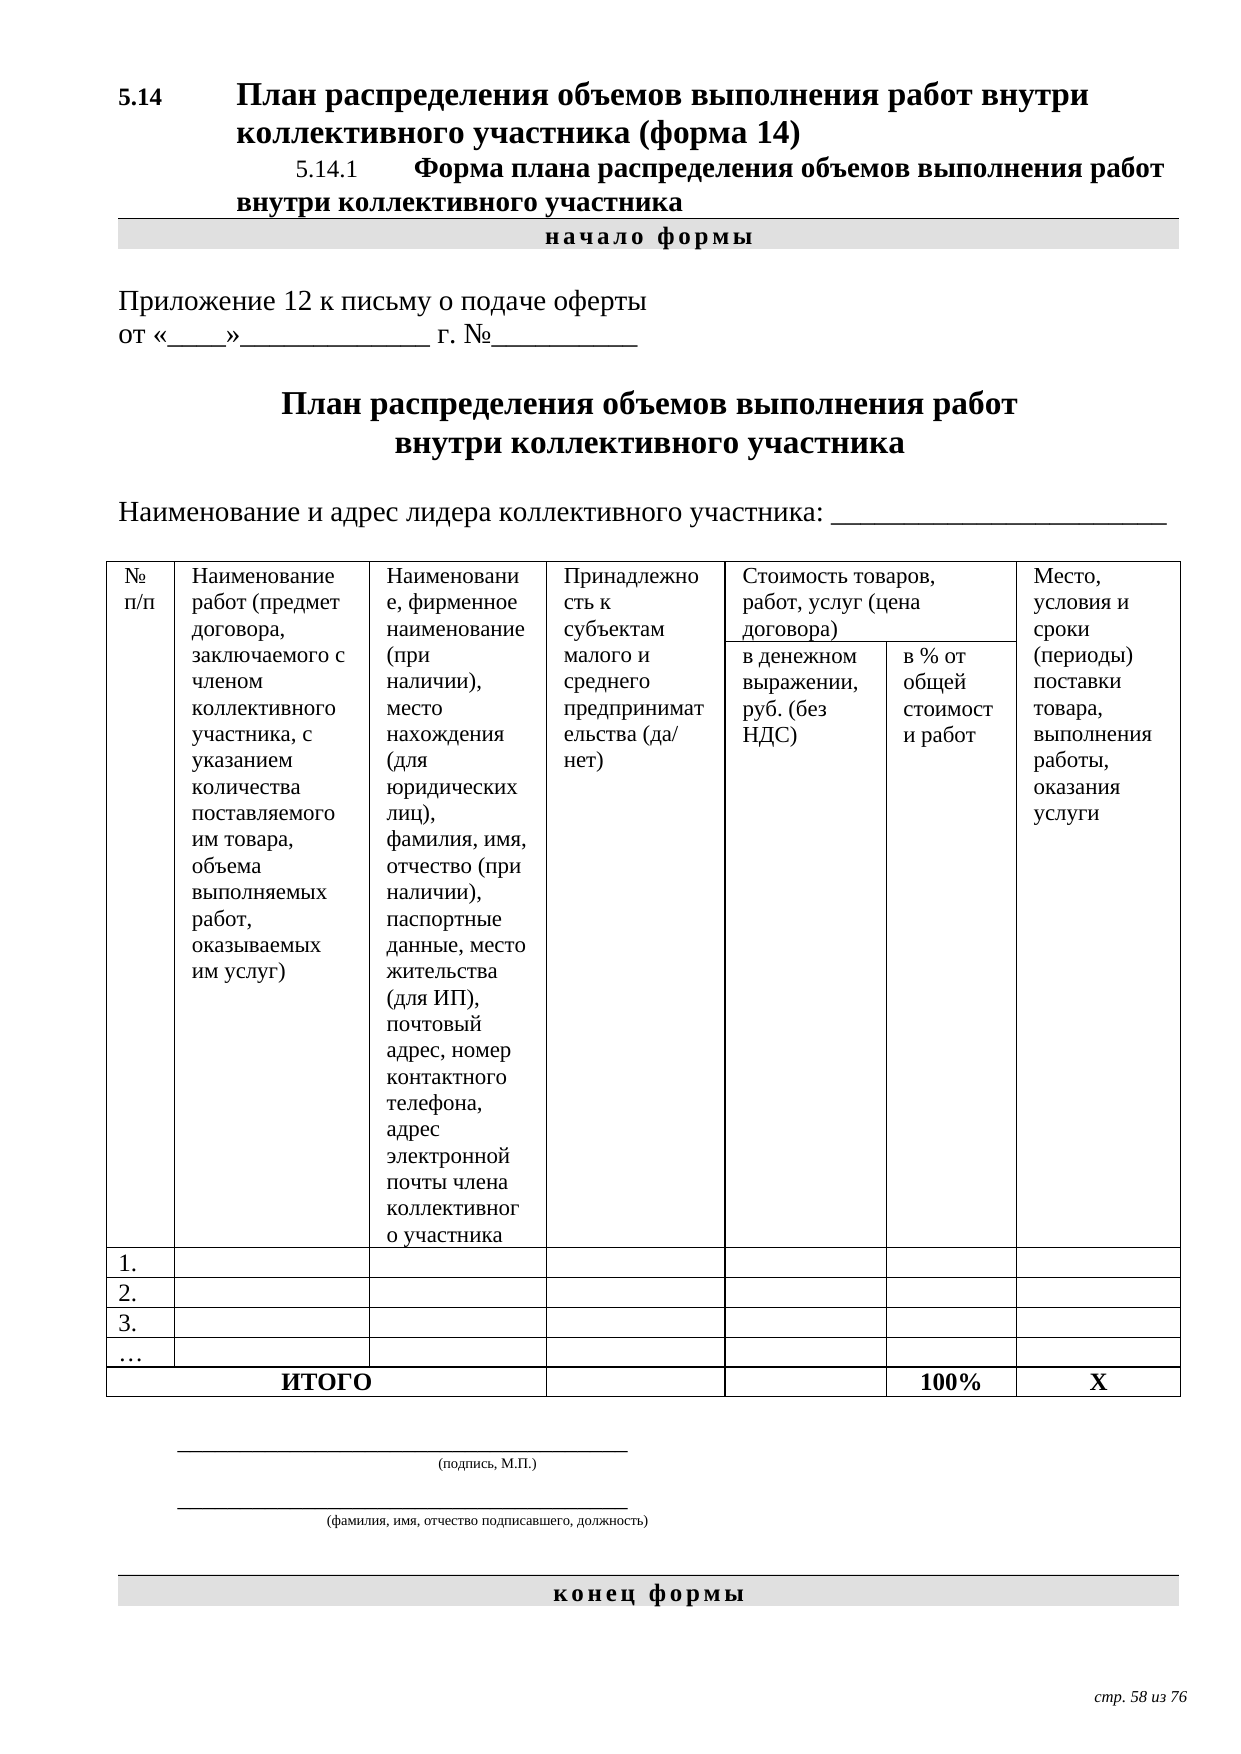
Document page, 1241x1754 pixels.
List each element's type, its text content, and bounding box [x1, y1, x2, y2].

text (фамилия, имя, отчество подписавшего, должность) [118, 1512, 797, 1541]
table_cell [107, 1308, 174, 1337]
text Форма плана распределения объемов выполнения работ внутри коллективного участника [236, 151, 1181, 218]
table_header Принадлежность к субъектам малого и среднего предпринимательства (да/ нет) [547, 562, 724, 1247]
table_cell [1017, 1308, 1180, 1337]
table_cell [1017, 1338, 1180, 1366]
table_cell в денежном выражении, руб. (без НДС) [726, 642, 886, 1247]
table_cell [370, 1248, 546, 1277]
table_cell [887, 1248, 1016, 1277]
table_cell [107, 1248, 174, 1277]
table_cell ИТОГО [107, 1368, 546, 1396]
table_cell [726, 1368, 886, 1396]
table_cell [547, 1308, 724, 1337]
table_header № п/п [107, 562, 174, 1247]
table_cell [547, 1338, 724, 1366]
text (подпись, М.П.) [118, 1455, 797, 1483]
table_cell [726, 1248, 886, 1277]
table_cell [1017, 1248, 1180, 1277]
table_cell [370, 1338, 546, 1366]
table_cell в % от общей стоимости работ [887, 642, 1016, 1247]
table_cell [887, 1338, 1016, 1366]
table_cell [726, 1308, 886, 1337]
table_cell [547, 1368, 724, 1396]
table_header Место, условия и сроки (периоды) поставки товара, выполнения работы, оказания услуги [1017, 562, 1180, 1247]
text начало формы [118, 219, 1179, 249]
table_cell [726, 1338, 886, 1366]
text Наименование и адрес лидера коллективного участника: _______________________ [118, 494, 1181, 527]
table_cell [887, 1278, 1016, 1307]
table_cell … [107, 1338, 174, 1366]
table_cell [887, 1308, 1016, 1337]
text ____________________________________ [118, 1483, 1181, 1512]
table_cell [1017, 1278, 1180, 1307]
table_header Наименование работ (предмет договора, заключаемого с членом коллективного участника, с указанием количества поставляемого им товара, объема выполняемых работ, оказываемых им услуг) [175, 562, 369, 1247]
table_cell [547, 1248, 724, 1277]
table_cell [175, 1248, 369, 1277]
table_header Стоимость товаров, работ, услуг (цена договора) [726, 562, 1016, 641]
table_header Наименование, фирменное наименование (при наличии), место нахождения (для юридических лиц), фамилия, имя, отчество (при наличии), паспортные данные, место жительства (для ИП), почтовый адрес, номер контактного телефона, адрес электронной почты члена коллективного участника [370, 562, 546, 1247]
table_cell [547, 1278, 724, 1307]
text ____________________________________ [118, 1426, 1181, 1455]
table_cell [175, 1338, 369, 1366]
table_cell 100% [887, 1368, 1016, 1396]
table_cell [175, 1278, 369, 1307]
table_cell [370, 1308, 546, 1337]
table_cell [175, 1308, 369, 1337]
table_cell [107, 1278, 174, 1307]
table_cell Х [1017, 1368, 1180, 1396]
table_cell [726, 1278, 886, 1307]
text План распределения объемов выполнения работ внутри коллективного участника [118, 384, 1181, 460]
table_cell [370, 1278, 546, 1307]
text конец формы [118, 1576, 1179, 1606]
